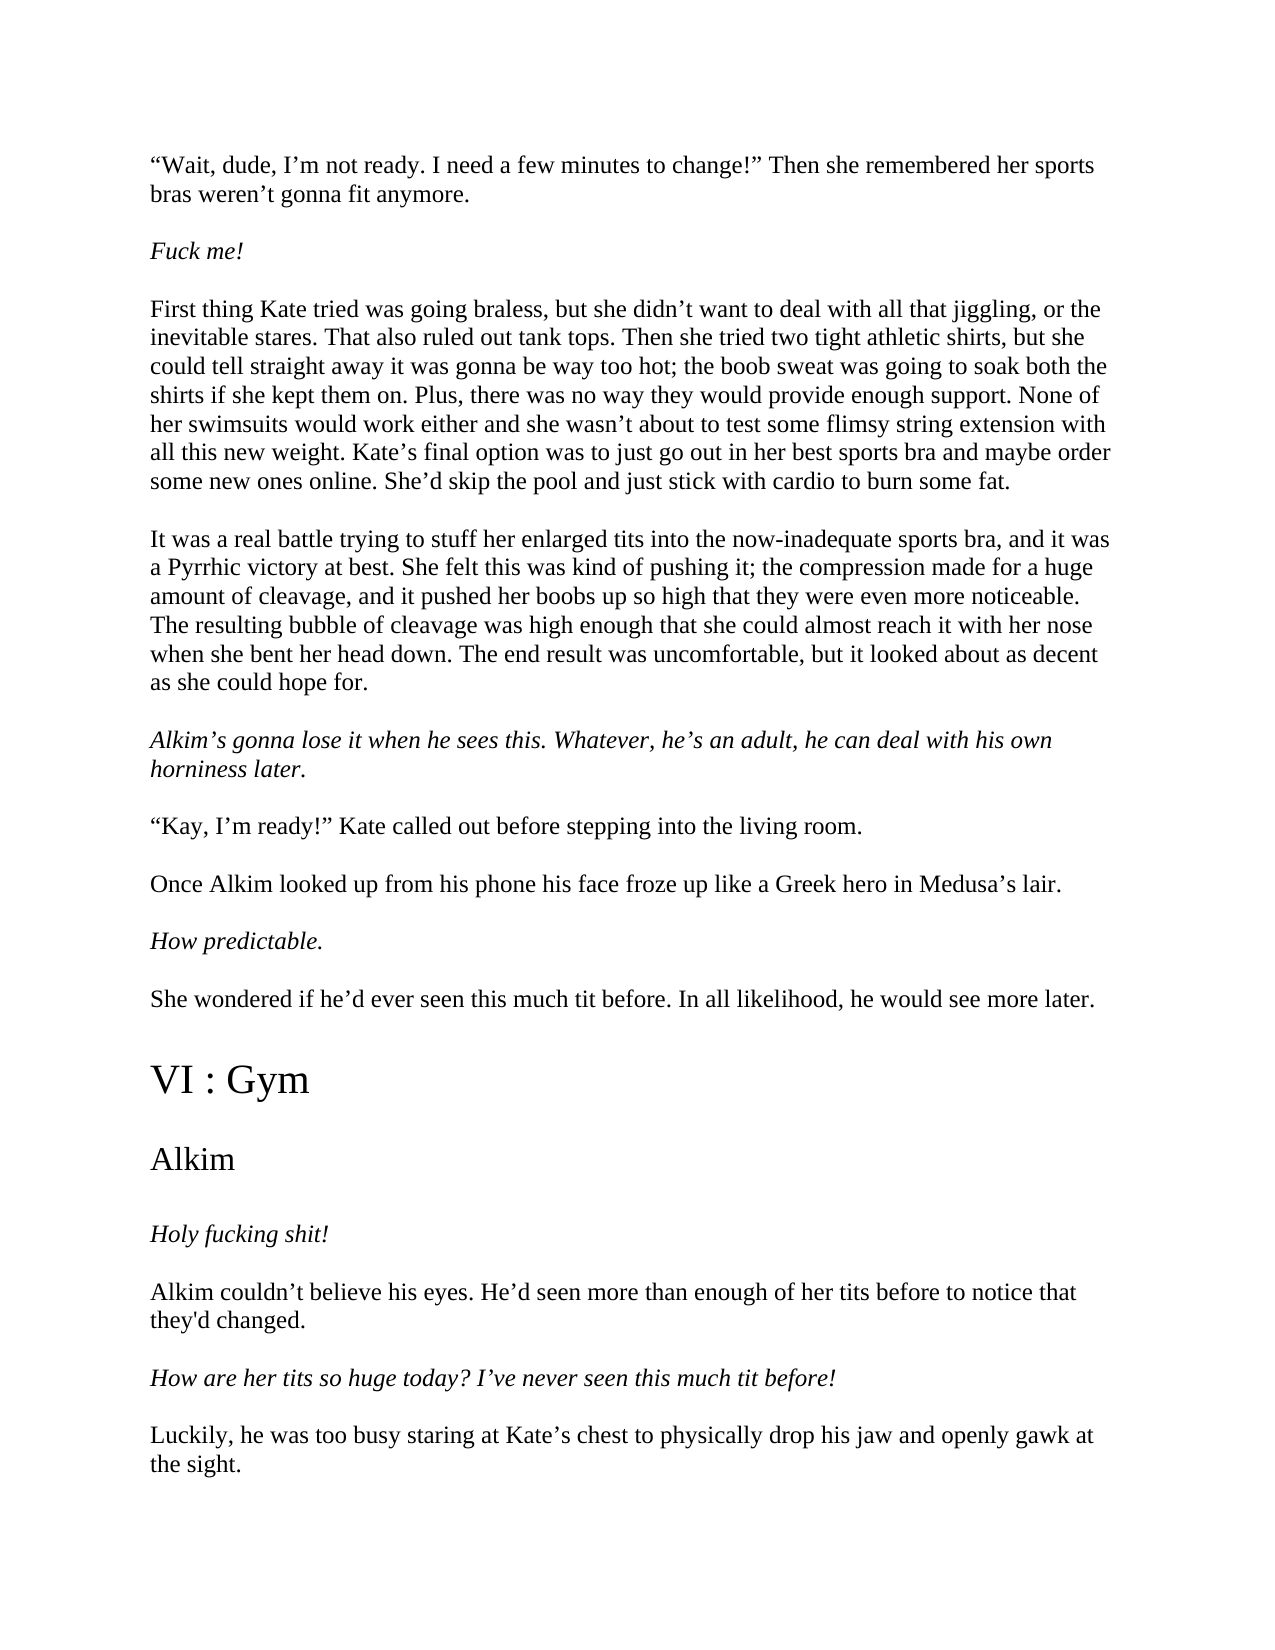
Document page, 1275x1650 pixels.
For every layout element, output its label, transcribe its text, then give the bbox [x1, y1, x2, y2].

text How are her tits so huge today? I’ve never seen this much tit before! [150, 1363, 1125, 1392]
text “Wait, dude, I’m not ready. I need a few minutes to change!” Then she remembered her sports bras weren’t gonna fit anymore. [150, 150, 1125, 207]
text Once Alkim looked up from his phone his face froze up like a Greek hero in Medusa’s lair. [150, 869, 1125, 897]
text “Kay, I’m ready!” Kate called out before stepping into the living room. [150, 811, 1125, 840]
text Luckily, he was too busy staring at Kate’s chest to physically drop his jaw and openly gawk at the sight. [150, 1420, 1125, 1478]
subtitle VI : Gym [150, 1054, 1125, 1102]
text First thing Kate tried was going braless, but she didn’t want to deal with all that jiggling, or the inevitable stares. That also ruled out tank tops. Then she tried two tight athletic shirts, but she could tell straight away it was gonna be way too hot; the boob sweat was going to soak both the shirts if she kept them on. Plus, there was no way they would provide enough support. None of her swimsuits would work either and she wasn’t about to test some flimsy string extension with all this new weight. Kate’s final option was to just go out in her best sports bra and maybe order some new ones online. She’d skip the pool and just stick with cardio to burn some fat. [150, 294, 1125, 495]
text Alkim couldn’t believe his eyes. He’d seen more than enough of her tits before to notice that they'd changed. [150, 1277, 1125, 1334]
text She wondered if he’d ever seen this much tit before. In all likelihood, he would see more later. [150, 984, 1125, 1012]
text How predictable. [150, 926, 1125, 955]
text Holy fucking shit! [150, 1219, 1125, 1248]
text Alkim’s gonna lose it when he sees this. Whatever, he’s an adult, he can deal with his own horniness later. [150, 725, 1125, 782]
subtitle Alkim [150, 1139, 1125, 1178]
text It was a real battle trying to stuff her enlarged tits into the now-inadequate sports bra, and it was a Pyrrhic victory at best. She felt this was kind of pushing it; the compression made for a huge amount of cleavage, and it pushed her boobs up so high that they were even more noticeable. The resulting bubble of cleavage was high enough that she could almost reach it with her nose when she bent her head down. The end result was uncomfortable, but it looked about as decent as she could hope for. [150, 524, 1125, 696]
text Fuck me! [150, 236, 1125, 265]
